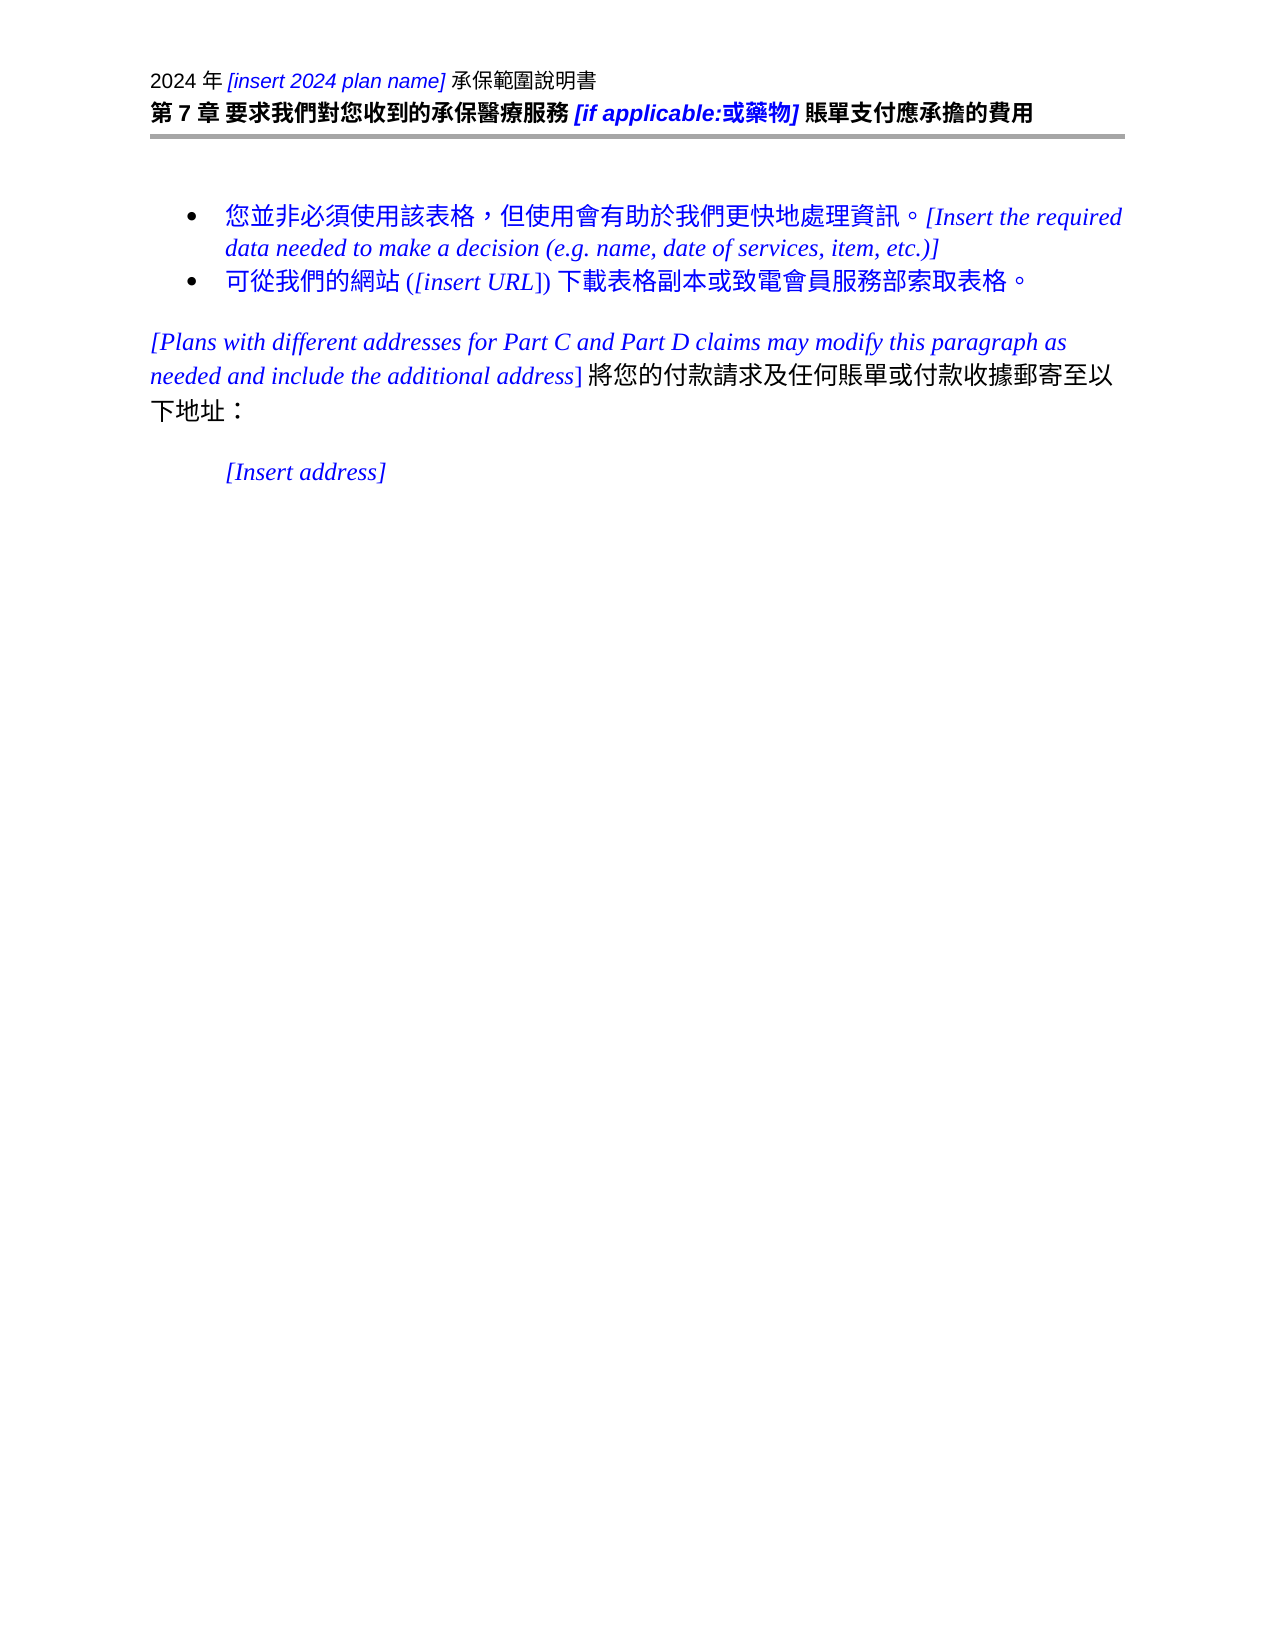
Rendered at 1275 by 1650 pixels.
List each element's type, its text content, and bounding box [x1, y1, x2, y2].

text [Insert address] [225, 470, 1125, 498]
list 可從我們的網站 ([insert URL]) 下載表格副本或致電會員服務部索取表格。 [187, 274, 1125, 310]
list 您並非必須使用該表格，但使用會有助於我們更快地處理資訊。[Insert the required data needed to make a decision (e.g. name, date of services, item, etc.)] [187, 196, 1125, 261]
text [Plans with different addresses for Part C and Part D claims may modify this paragraph as needed and include the additional address] 將您的付款請求及任何賬單或付款收據郵寄至以下地址： [150, 339, 1125, 441]
